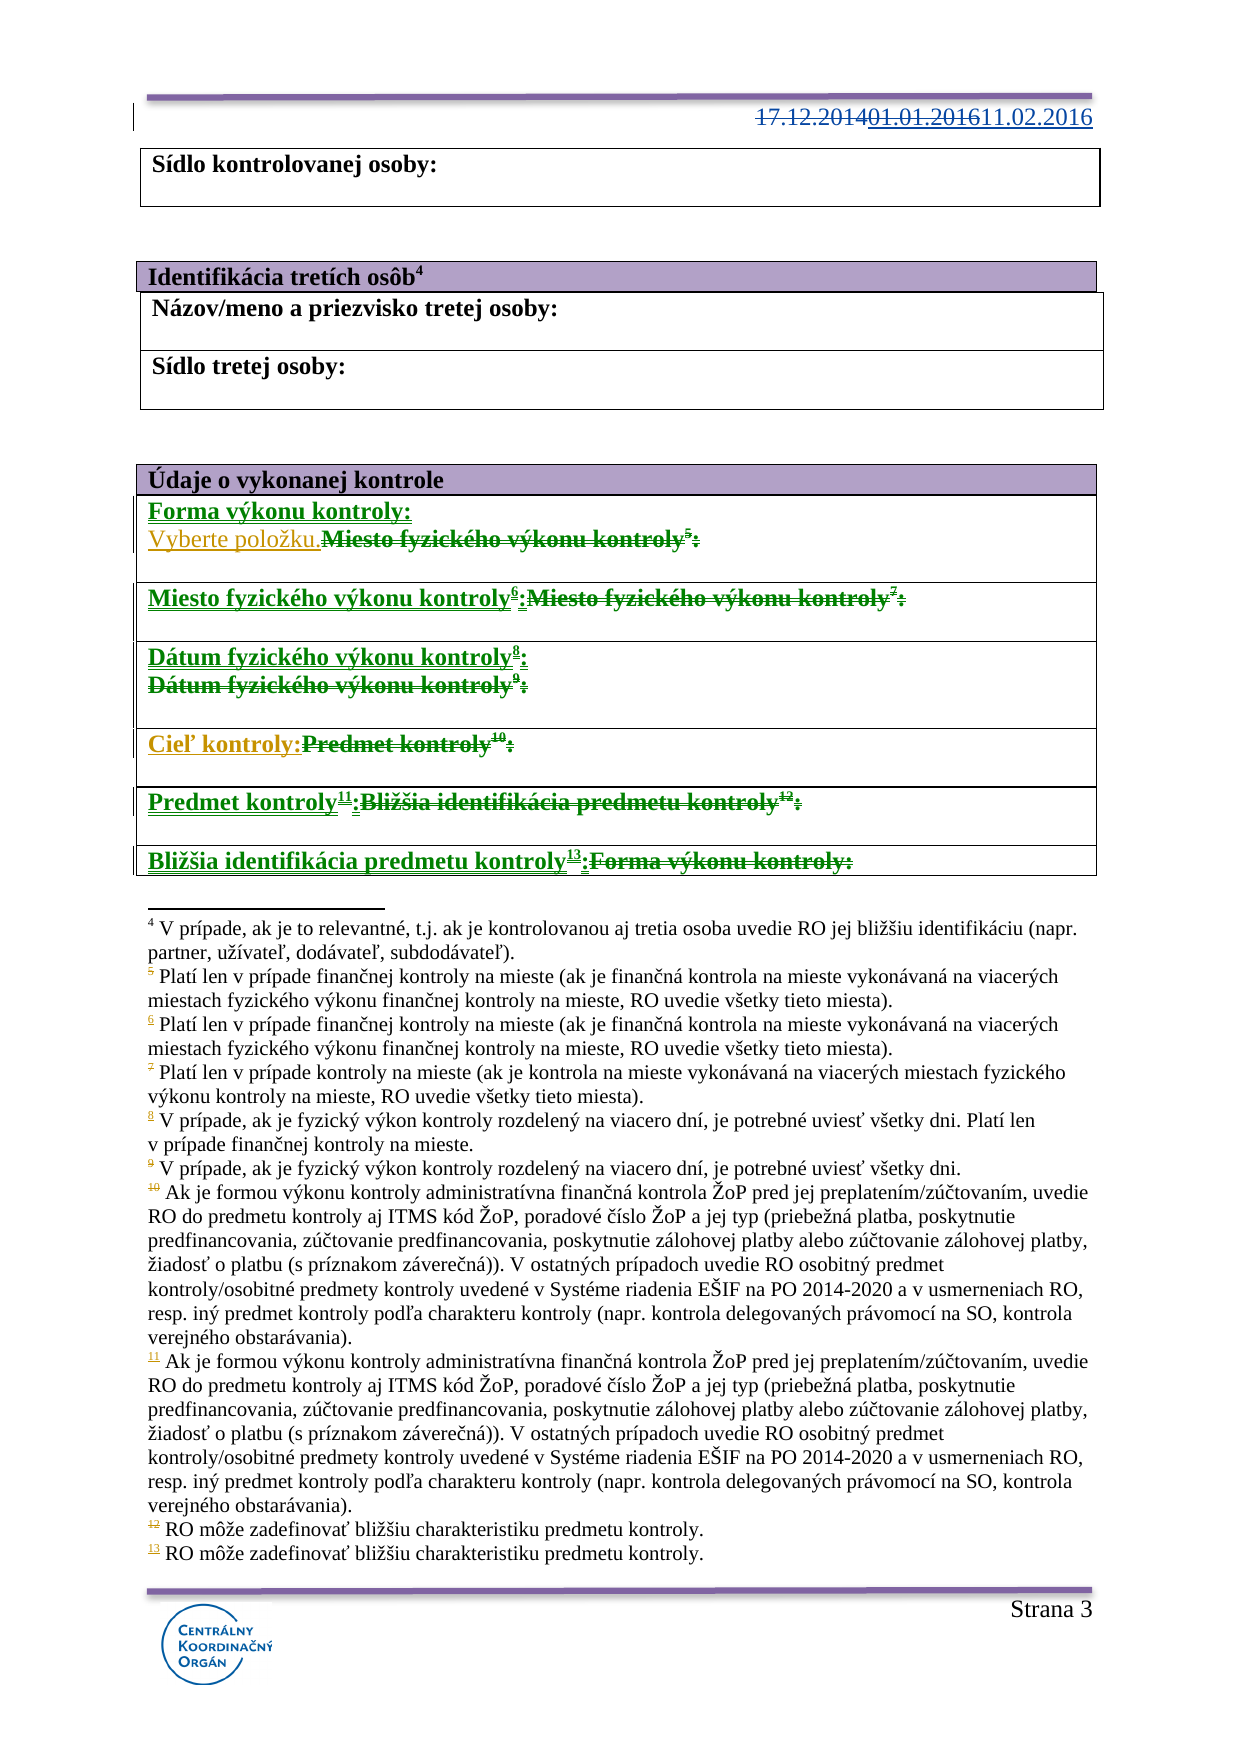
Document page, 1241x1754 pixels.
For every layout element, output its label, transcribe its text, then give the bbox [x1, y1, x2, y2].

table_cell [137, 846, 1096, 875]
table_cell [137, 788, 1096, 845]
table_header Názov/meno a priezvisko tretej osoby: [141, 293, 1103, 350]
table_cell [137, 729, 1096, 786]
table_cell Sídlo tretej osoby: [141, 351, 1103, 409]
table_cell Sídlo kontrolovanej osoby: [141, 149, 1099, 206]
table_cell [137, 583, 1096, 641]
table_header Údaje o vykonanej kontrole [137, 465, 1096, 494]
table_header Identifikácia tretích osôb [137, 262, 1096, 291]
table_header [137, 496, 1096, 582]
picture [159, 1602, 272, 1684]
table_cell [137, 642, 1096, 728]
